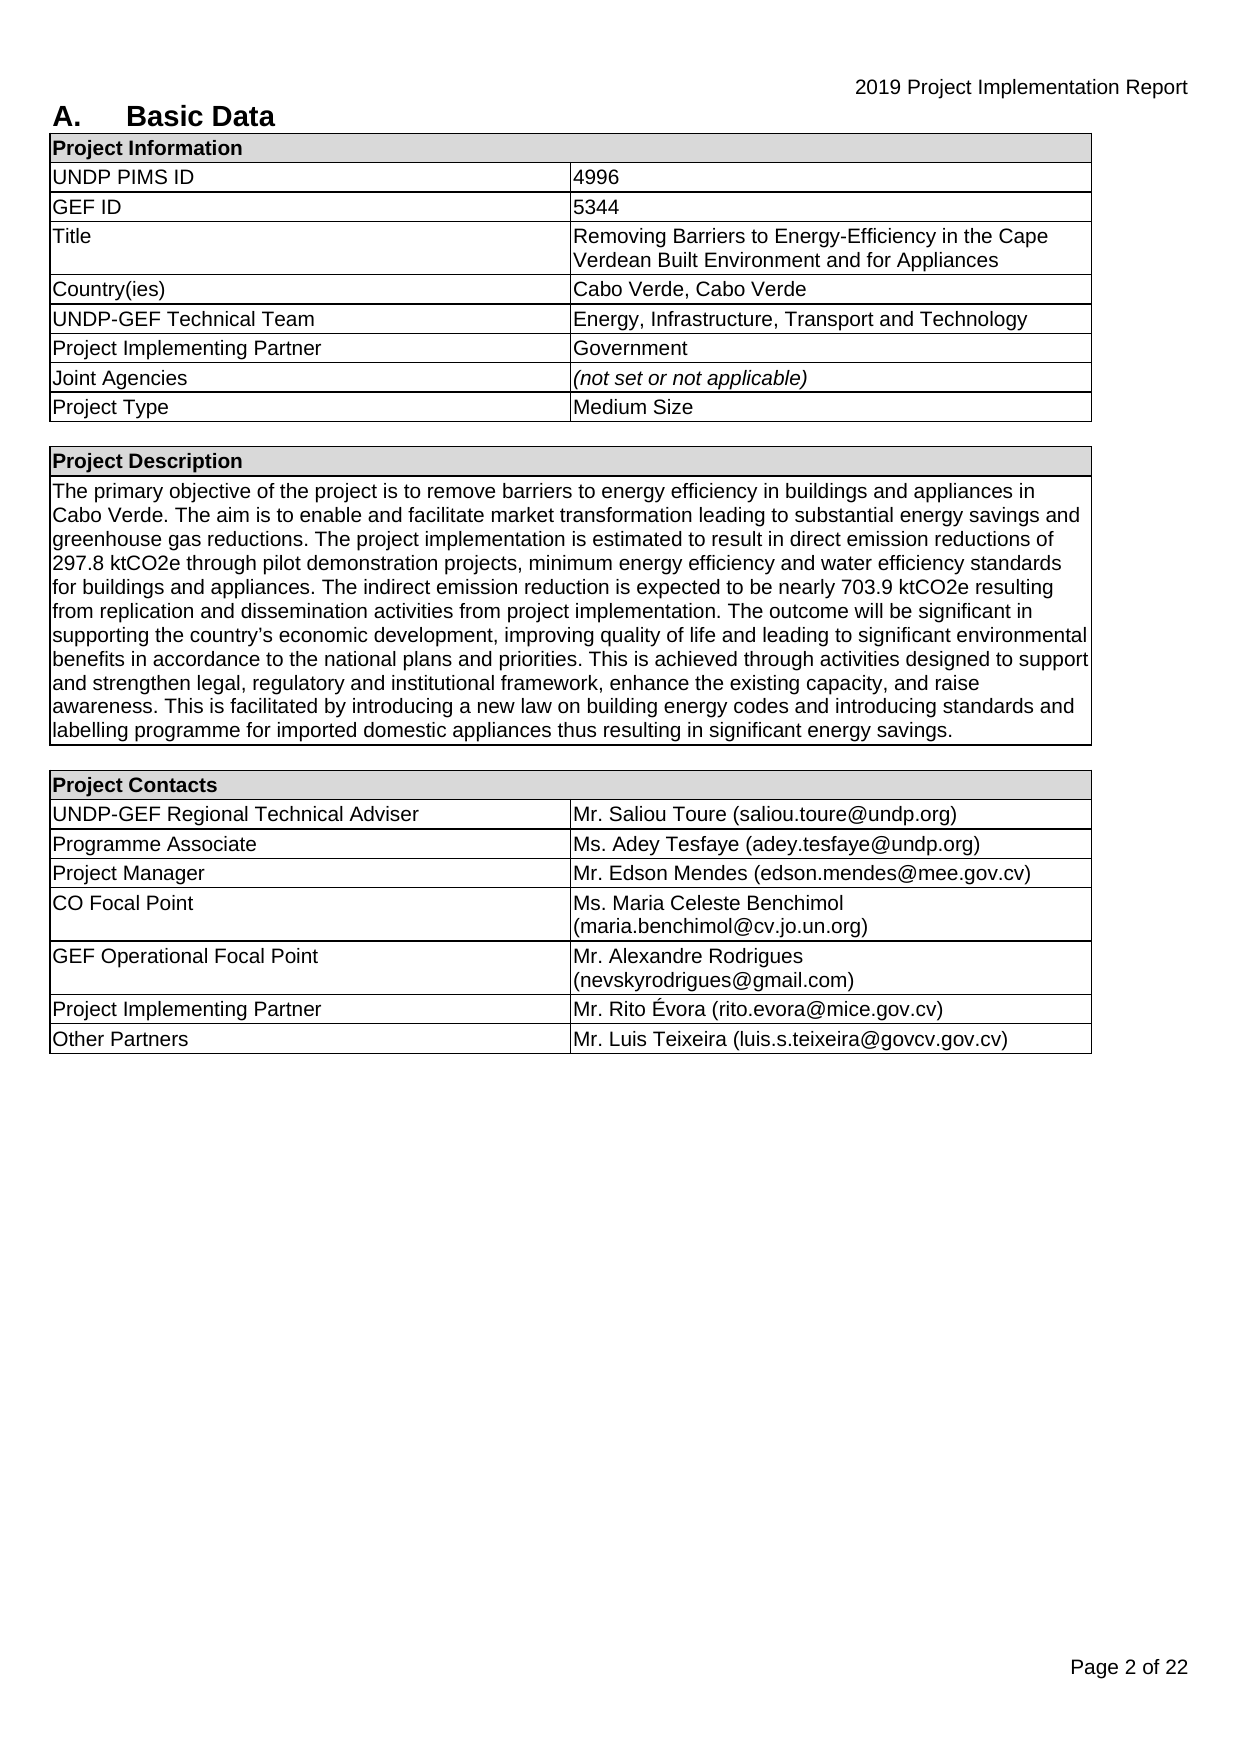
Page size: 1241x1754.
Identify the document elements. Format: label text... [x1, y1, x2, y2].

table_cell Joint Agencies [51, 363, 570, 391]
table_cell UNDP PIMS ID [51, 163, 570, 191]
table_cell Programme Associate [51, 830, 570, 858]
table_cell Mr. Luis Teixeira (luis.s.teixeira@govcv.gov.cv) [571, 1024, 1091, 1052]
table_cell Country(ies) [51, 275, 570, 303]
table_cell The primary objective of the project is to remove barriers to energy efficiency in buildings and appliances in Cabo Verde. The aim is to enable and facilitate market transformation leading to substantial energy savings and greenhouse gas reductions. The project implementation is estimated to result in direct emission reductions of 297.8 ktCO2e through pilot demonstration projects, minimum energy efficiency and water efficiency standards for buildings and appliances. The indirect emission reduction is expected to be nearly 703.9 ktCO2e resulting from replication and dissemination activities from project implementation. The outcome will be significant in supporting the country’s economic development, improving quality of life and leading to significant environmental benefits in accordance to the national plans and priorities. This is achieved through activities designed to support and strengthen legal, regulatory and institutional framework, enhance the existing capacity, and raise awareness. This is facilitated by introducing a new law on building energy codes and introducing standards and labelling programme for imported domestic appliances thus resulting in significant energy savings. [51, 477, 1091, 744]
table_cell (not set or not applicable) [571, 363, 1091, 391]
subtitle Basic Data [52, 99, 1188, 132]
table_cell Medium Size [571, 393, 1091, 421]
table_header Project Description [51, 447, 1091, 475]
table_cell Project Implementing Partner [51, 995, 570, 1023]
table_header Project Information [51, 134, 1091, 162]
table_cell Removing Barriers to Energy-Efficiency in the Cape Verdean Built Environment and for Appliances [571, 222, 1091, 274]
table_cell Cabo Verde, Cabo Verde [571, 275, 1091, 303]
table_cell Project Manager [51, 859, 570, 887]
table_cell Mr. Alexandre Rodrigues (nevskyrodrigues@gmail.com) [571, 942, 1091, 994]
table_cell Ms. Maria Celeste Benchimol (maria.benchimol@cv.jo.un.org) [571, 888, 1091, 940]
table_cell GEF Operational Focal Point [51, 942, 570, 994]
table_cell Mr. Edson Mendes (edson.mendes@mee.gov.cv) [571, 859, 1091, 887]
table_cell Mr. Saliou Toure (saliou.toure@undp.org) [571, 800, 1091, 828]
table_cell GEF ID [51, 193, 570, 221]
table_cell CO Focal Point [51, 888, 570, 940]
table_cell Project Implementing Partner [51, 334, 570, 362]
table_cell Ms. Adey Tesfaye (adey.tesfaye@undp.org) [571, 830, 1091, 858]
table_cell Energy, Infrastructure, Transport and Technology [571, 305, 1091, 333]
table_cell UNDP-GEF Technical Team [51, 305, 570, 333]
table_cell UNDP-GEF Regional Technical Adviser [51, 800, 570, 828]
table_cell Title [51, 222, 570, 274]
table_cell 4996 [571, 163, 1091, 191]
table_cell Other Partners [51, 1024, 570, 1052]
table_cell Mr. Rito Évora (rito.evora@mice.gov.cv) [571, 995, 1091, 1023]
table_header Project Contacts [51, 771, 1091, 799]
table_cell 5344 [571, 193, 1091, 221]
table_cell Government [571, 334, 1091, 362]
table_cell Project Type [51, 393, 570, 421]
